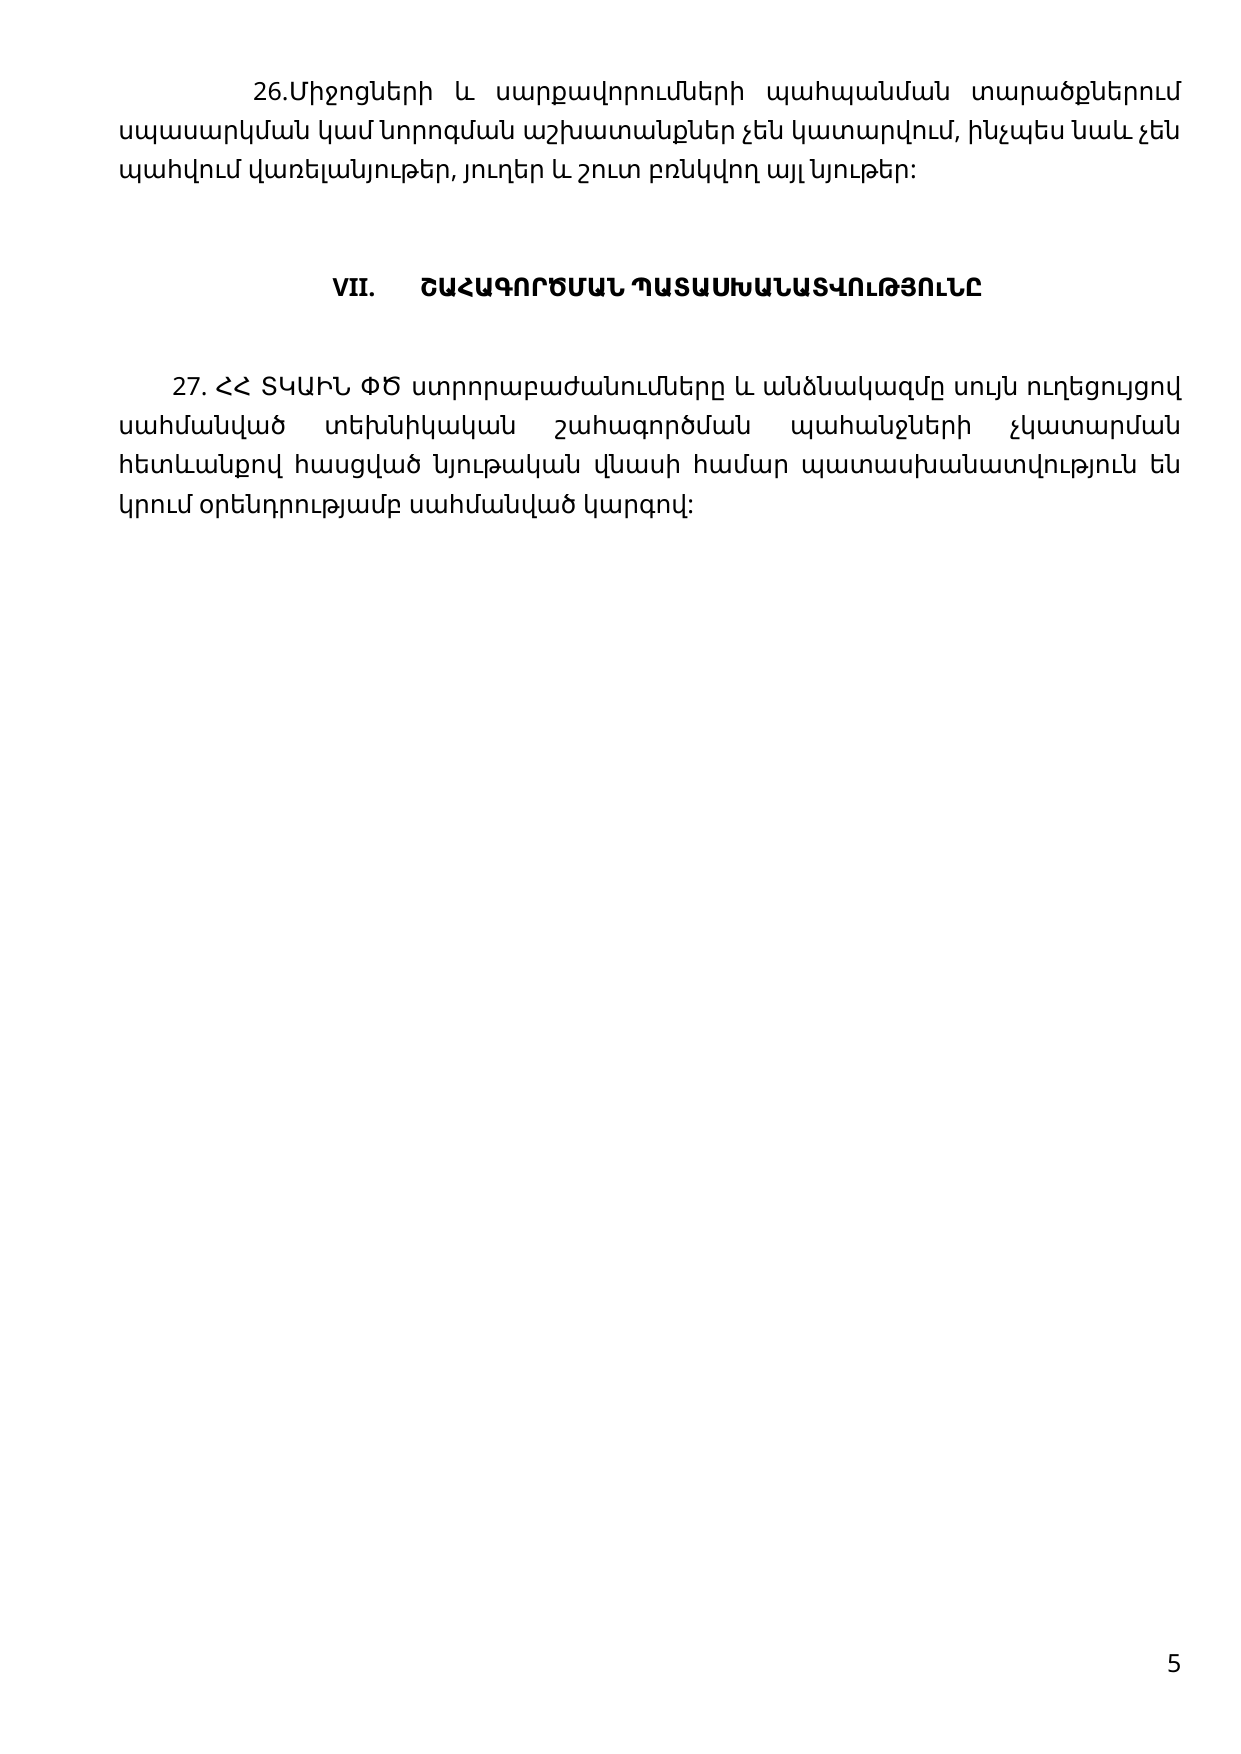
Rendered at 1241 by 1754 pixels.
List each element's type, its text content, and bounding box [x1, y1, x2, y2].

text 27. ՀՀ ՏԿԱԻՆ ՓԾ ստրորաբաժանումները և անձնակազմը սույն ուղեցույցով սահմանված տեխնիկական շահագործման պահանջների չկատարման հետևանքով հասցված նյութական վնասի համար պատասխանատվություն են կրում օրենդրությամբ սահմանված կարգով: [118, 369, 1181, 520]
text 26.Միջոցների և սարքավորումների պահպանման տարածքներում սպասարկման կամ նորոգման աշխատանքներ չեն կատարվում, ինչպես նաև չեն պահվում վառելանյութեր, յուղեր և շուտ բռնկվող այլ նյութեր: [118, 74, 1181, 186]
list ՇԱՀԱԳՈՐԾՄԱՆ ՊԱՏԱՍԽԱՆԱՏՎՈւԹՅՈւՆԸ [118, 270, 1181, 304]
